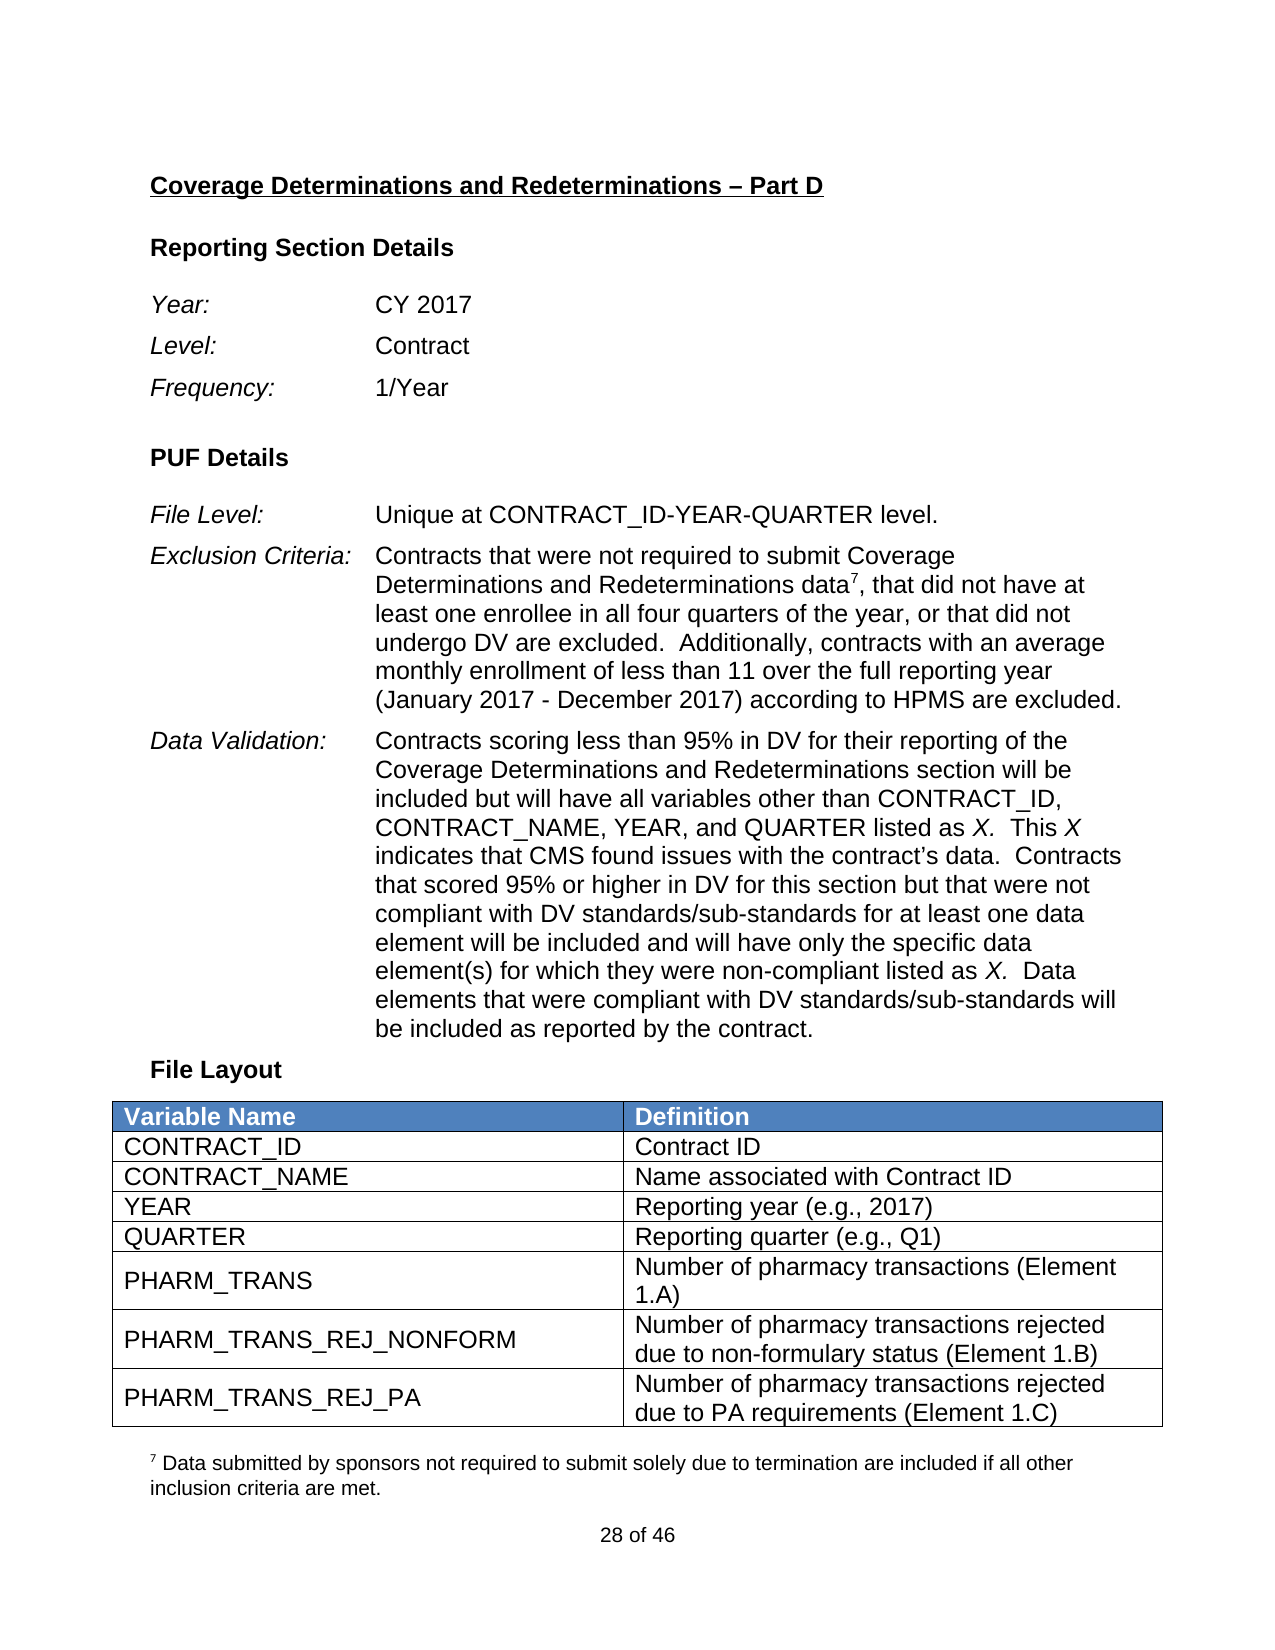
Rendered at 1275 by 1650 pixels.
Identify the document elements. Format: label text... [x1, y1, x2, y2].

table_cell PHARM_TRANS [113, 1252, 623, 1309]
text File Layout [150, 1055, 1125, 1084]
text PUF Details [150, 443, 1125, 471]
table_cell CONTRACT_NAME [113, 1162, 623, 1191]
table_cell Reporting year (e.g., 2017) [624, 1192, 1162, 1221]
table_header Definition [624, 1102, 1162, 1131]
table_cell Name associated with Contract ID [624, 1162, 1162, 1191]
table_cell PHARM_TRANS_REJ_NONFORM [113, 1310, 623, 1368]
table_cell Number of pharmacy transactions rejected due to non-formulary status (Element 1.B) [624, 1310, 1162, 1368]
text Exclusion Criteria: Contracts that were not required to submit Coverage Determinations and Redeterminations data, that did not have at least one enrollee in all four quarters of the year, or that did not undergo DV are excluded. Additionally, contracts with an average monthly enrollment of less than 11 over the full reporting year (January 2017 - December 2017) according to HPMS are excluded. [150, 541, 1125, 714]
text Level: Contract [150, 331, 1125, 360]
text Frequency: 1/Year [150, 373, 1125, 401]
table_cell YEAR [113, 1192, 623, 1221]
table_cell QUARTER [113, 1222, 623, 1251]
table_header Variable Name [113, 1102, 623, 1131]
subtitle Coverage Determinations and Redeterminations – Part D [150, 171, 1125, 199]
text Year: CY 2017 [150, 290, 1125, 319]
table_cell Contract ID [624, 1132, 1162, 1161]
text Reporting Section Details [150, 233, 1125, 261]
text File Level: Unique at CONTRACT_ID-YEAR-QUARTER level. [150, 500, 1125, 529]
table_cell PHARM_TRANS_REJ_PA [113, 1369, 623, 1426]
table_cell Reporting quarter (e.g., Q1) [624, 1222, 1162, 1251]
table_cell Number of pharmacy transactions rejected due to PA requirements (Element 1.C) [624, 1369, 1162, 1426]
table_cell Number of pharmacy transactions (Element 1.A) [624, 1252, 1162, 1309]
table_cell CONTRACT_ID [113, 1132, 623, 1161]
text Data Validation: Contracts scoring less than 95% in DV for their reporting of the Coverage Determinations and Redeterminations section will be included but will have all variables other than CONTRACT_ID, CONTRACT_NAME, YEAR, and QUARTER listed as X. This X indicates that CMS found issues with the contract’s data. Contracts that scored 95% or higher in DV for this section but that were not compliant with DV standards/sub-standards for at least one data element will be included and will have only the specific data element(s) for which they were non-compliant listed as X. Data elements that were compliant with DV standards/sub-standards will be included as reported by the contract. [150, 726, 1125, 1043]
